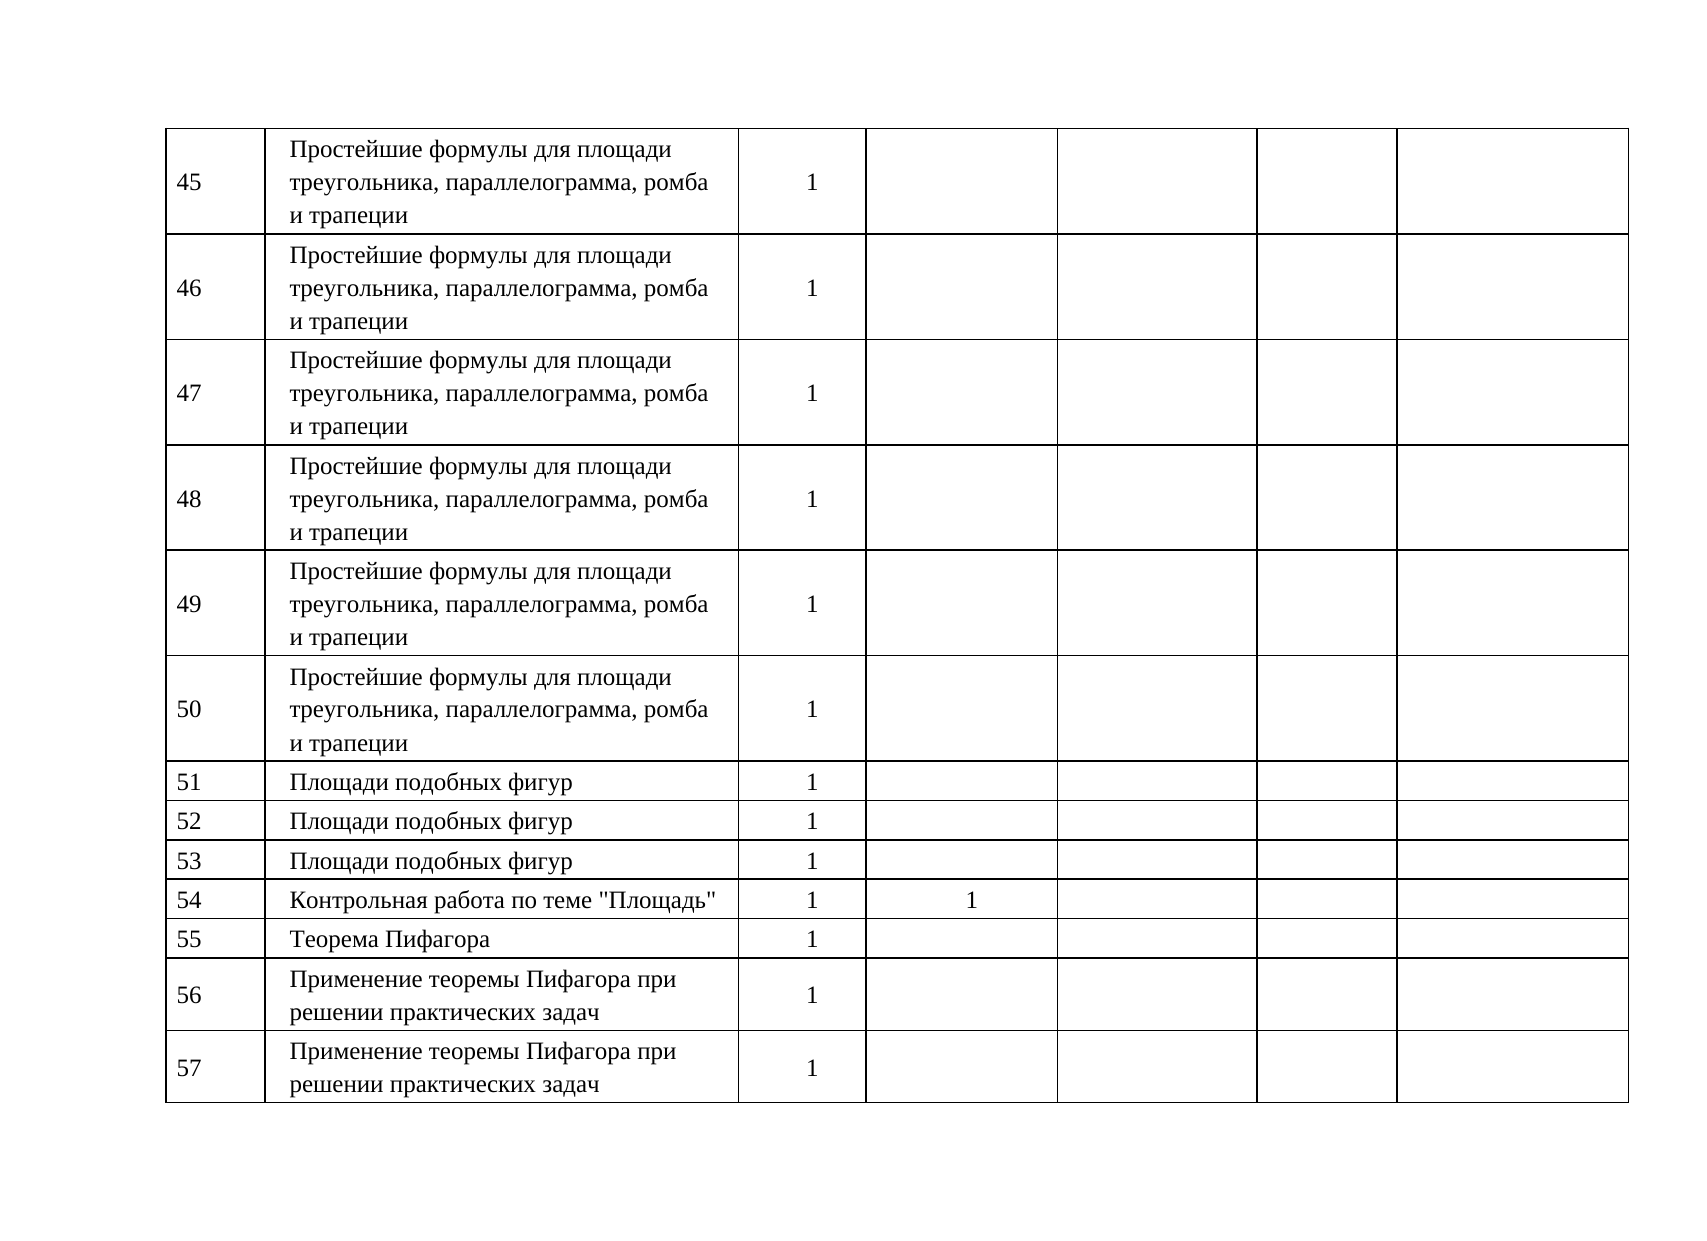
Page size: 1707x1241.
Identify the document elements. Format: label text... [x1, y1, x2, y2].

table_cell [867, 235, 1057, 338]
table_cell [1058, 656, 1256, 760]
table_cell 47 [167, 340, 264, 444]
table_cell [1058, 1031, 1256, 1102]
table_cell [1398, 1031, 1628, 1102]
table_cell 1 [739, 801, 865, 839]
table_cell [867, 656, 1057, 760]
table_cell [1258, 762, 1396, 799]
table_cell Простейшие формулы для площади треугольника, параллелограмма, ромба и трапеции [266, 656, 738, 760]
table_cell [1058, 841, 1256, 878]
table_cell 57 [167, 1031, 264, 1102]
table_cell [1398, 801, 1628, 839]
table_cell [1398, 959, 1628, 1029]
table_cell [1258, 959, 1396, 1029]
table_cell [867, 762, 1057, 799]
table_cell [1398, 235, 1628, 338]
table_cell [1258, 919, 1396, 957]
table_cell 49 [167, 551, 264, 655]
table_cell Простейшие формулы для площади треугольника, параллелограмма, ромба и трапеции [266, 551, 738, 655]
table_cell [867, 801, 1057, 839]
table_cell 1 [739, 1031, 865, 1102]
table_cell [1058, 129, 1256, 233]
table_cell Площади подобных фигур [266, 762, 738, 799]
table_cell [266, 235, 738, 338]
table_cell [1258, 801, 1396, 839]
table_cell [1058, 762, 1256, 799]
table_cell [1258, 551, 1396, 655]
table_cell [1398, 340, 1628, 444]
table_cell [1058, 235, 1256, 338]
table_cell [867, 551, 1057, 655]
table_cell 1 [739, 919, 865, 957]
table_cell [1398, 129, 1628, 233]
table_cell Простейшие формулы для площади треугольника, параллелограмма, ромба и трапеции [266, 340, 738, 444]
table_cell 1 [739, 340, 865, 444]
table_cell 56 [167, 959, 264, 1029]
table_cell Теорема Пифагора [266, 919, 738, 957]
table_cell [867, 841, 1057, 878]
table_cell [1398, 762, 1628, 799]
table_cell Контрольная работа по теме "Площадь" [266, 880, 738, 918]
table_cell 50 [167, 656, 264, 760]
table_cell Простейшие формулы для площади треугольника, параллелограмма, ромба и трапеции [266, 446, 738, 549]
table_cell [1258, 446, 1396, 549]
table_cell [1398, 551, 1628, 655]
table_cell [1258, 841, 1396, 878]
table_cell [1398, 880, 1628, 918]
table_cell 1 [739, 656, 865, 760]
table_cell 1 [739, 762, 865, 799]
table_cell [867, 340, 1057, 444]
table_cell 1 [739, 235, 865, 338]
table_cell [867, 129, 1057, 233]
table_cell [1258, 880, 1396, 918]
table_cell [1398, 841, 1628, 878]
table_cell [1258, 129, 1396, 233]
table_cell Площади подобных фигур [266, 801, 738, 839]
table_cell [867, 959, 1057, 1029]
table_cell 1 [739, 841, 865, 878]
table_cell [1258, 235, 1396, 338]
table_cell 1 [867, 880, 1057, 918]
table_cell [1258, 1031, 1396, 1102]
table_cell 1 [739, 129, 865, 233]
table_cell 1 [739, 959, 865, 1029]
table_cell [266, 1031, 738, 1102]
table_cell [867, 919, 1057, 957]
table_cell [266, 959, 738, 1029]
table_cell 51 [167, 762, 264, 799]
table_cell [867, 1031, 1057, 1102]
table_cell [1058, 551, 1256, 655]
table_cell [266, 129, 738, 233]
table_cell [1058, 880, 1256, 918]
table_cell 55 [167, 919, 264, 957]
table_cell [1398, 656, 1628, 760]
table_cell 1 [739, 880, 865, 918]
table_cell [1398, 446, 1628, 549]
table_cell 1 [739, 551, 865, 655]
table_cell 46 [167, 235, 264, 338]
table_cell 1 [739, 446, 865, 549]
table_cell [1258, 656, 1396, 760]
table_cell [1058, 801, 1256, 839]
table_cell [1398, 919, 1628, 957]
table_cell 52 [167, 801, 264, 839]
table_cell [867, 446, 1057, 549]
table_cell [1058, 446, 1256, 549]
table_cell 54 [167, 880, 264, 918]
table_cell 48 [167, 446, 264, 549]
table_cell [1058, 959, 1256, 1029]
table_cell [1058, 340, 1256, 444]
table_cell [1058, 919, 1256, 957]
table_cell Площади подобных фигур [266, 841, 738, 878]
table_cell [1258, 340, 1396, 444]
table_cell 45 [167, 129, 264, 233]
table_cell 53 [167, 841, 264, 878]
